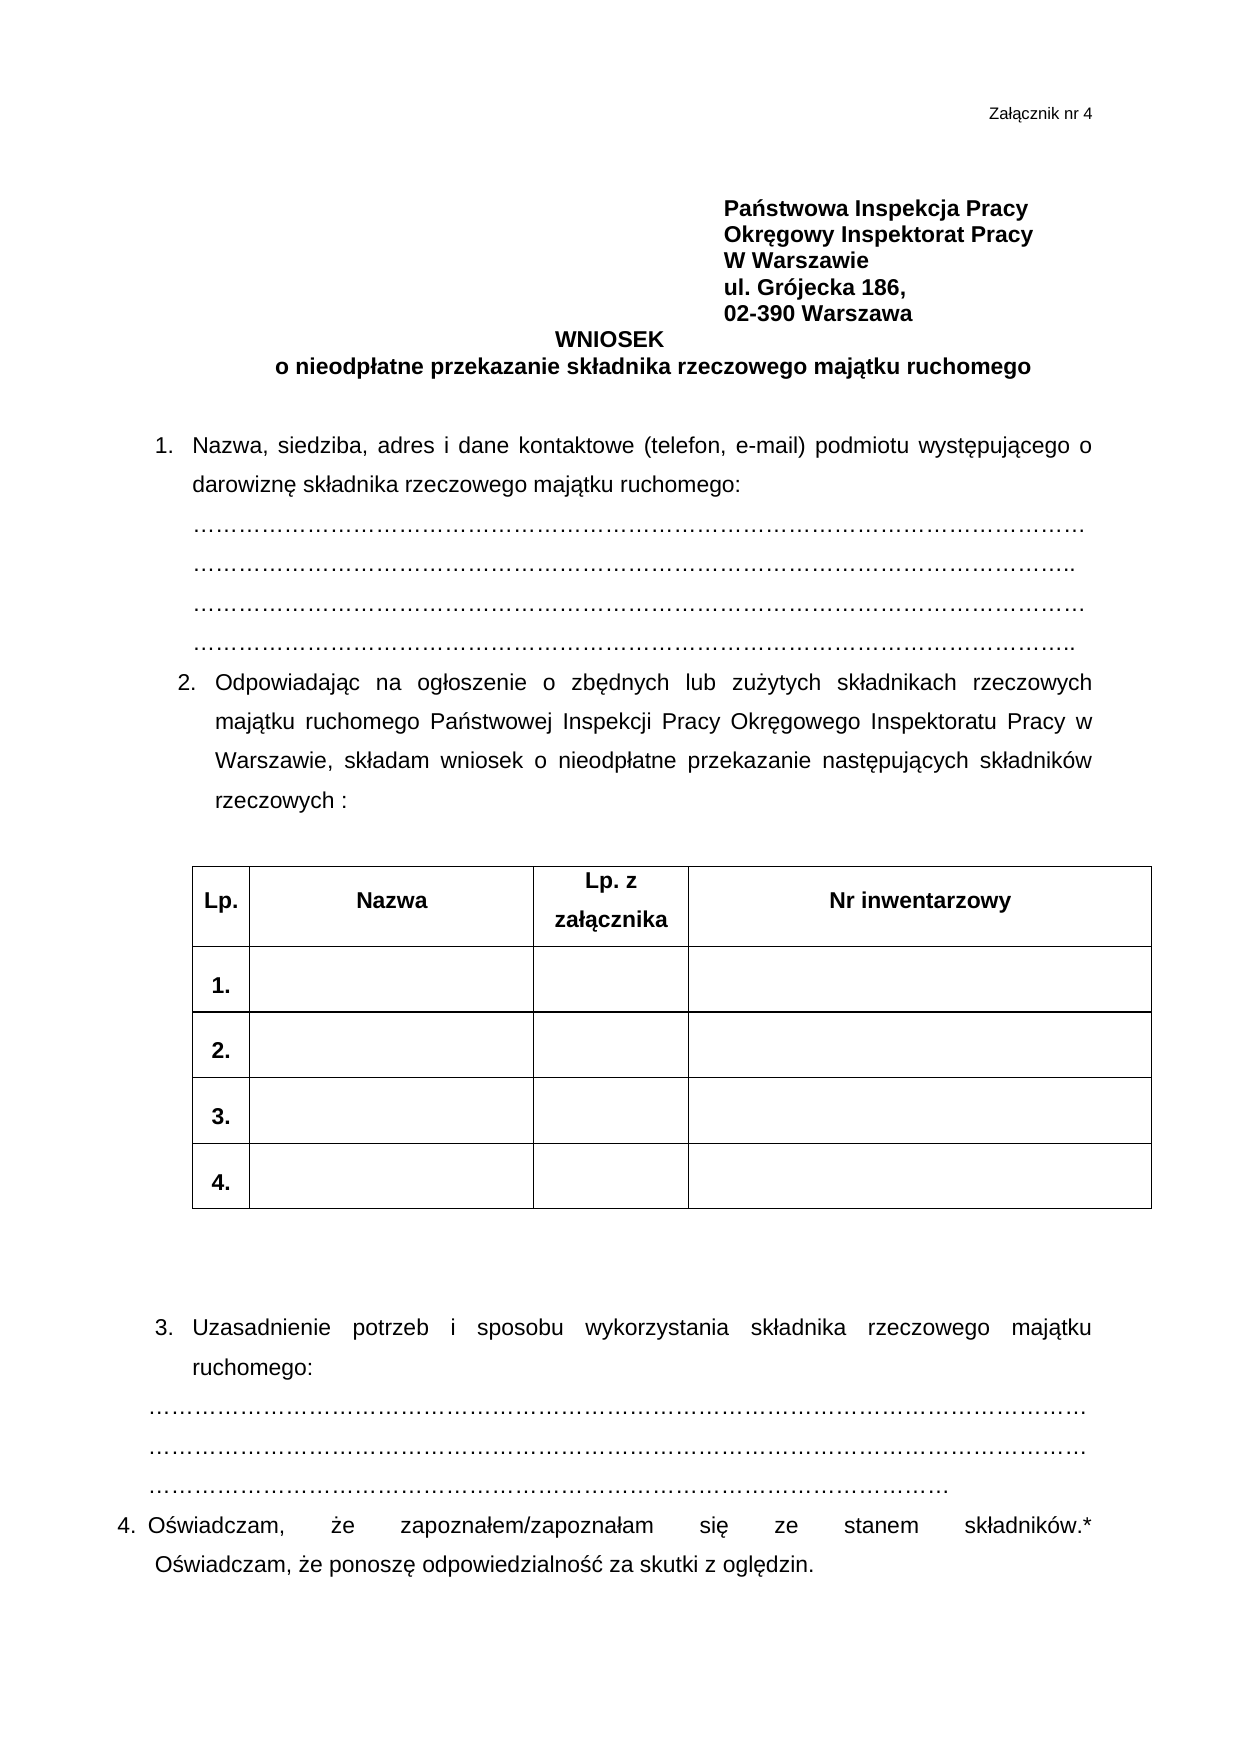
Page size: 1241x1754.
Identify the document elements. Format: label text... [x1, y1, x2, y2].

table_cell [689, 947, 1151, 1011]
table_cell [250, 1144, 533, 1208]
text ul. Grójecka 186, [148, 273, 1093, 300]
text …………………………………………………………………………………………………………………………………………………………………………………………………………….. [192, 511, 1093, 576]
text …………………………………………………………………………………………………………………………………………………………………………………………………………….. [192, 589, 1093, 655]
list Uzasadnienie potrzeb i sposobu wykorzystania składnika rzeczowego majątku ruchomego: [154, 1314, 1093, 1380]
table_cell [534, 947, 688, 1011]
text Załącznik nr 4 [148, 103, 1093, 123]
table_cell [689, 1078, 1151, 1142]
table_header Nazwa [250, 867, 533, 946]
text o nieodpłatne przekazanie składnika rzeczowego majątku ruchomego [148, 353, 1093, 379]
table_cell [250, 947, 533, 1011]
list Oświadczam, że zapoznałem/zapoznałam się ze stanem składników.* Oświadczam, że ponoszę odpowiedzialność za skutki z oględzin. [117, 1512, 1093, 1578]
table_cell [689, 1144, 1151, 1208]
table_cell [534, 1013, 688, 1077]
table_header Lp. [193, 867, 249, 946]
table_cell 4. [193, 1144, 249, 1208]
table_cell 1. [193, 947, 249, 1011]
table_cell [534, 1078, 688, 1142]
text W Warszawie [148, 247, 1093, 273]
list Nazwa, siedziba, adres i dane kontaktowe (telefon, e-mail) podmiotu występującego o darowiznę składnika rzeczowego majątku ruchomego: [154, 432, 1093, 497]
text ……………………………………………………………………………………………………………………………………………………………………………………………………………………………………………………………………………………………………………………… [148, 1393, 1093, 1499]
text Okręgowy Inspektorat Pracy [148, 221, 1093, 247]
table_cell [250, 1013, 533, 1077]
table_cell 3. [193, 1078, 249, 1142]
table_header Lp. z załącznika [534, 867, 688, 946]
text Państwowa Inspekcja Pracy [148, 194, 1093, 221]
text 02-390 Warszawa [148, 300, 1093, 326]
text WNIOSEK [148, 326, 1093, 353]
table_cell [250, 1078, 533, 1142]
list Odpowiadając na ogłoszenie o zbędnych lub zużytych składnikach rzeczowych majątku ruchomego Państwowej Inspekcji Pracy Okręgowego Inspektoratu Pracy w Warszawie, składam wniosek o nieodpłatne przekazanie następujących składników rzeczowych : [177, 668, 1093, 813]
table_header Nr inwentarzowy [689, 867, 1151, 946]
table_cell 2. [193, 1013, 249, 1077]
table_cell [689, 1013, 1151, 1077]
table_cell [534, 1144, 688, 1208]
